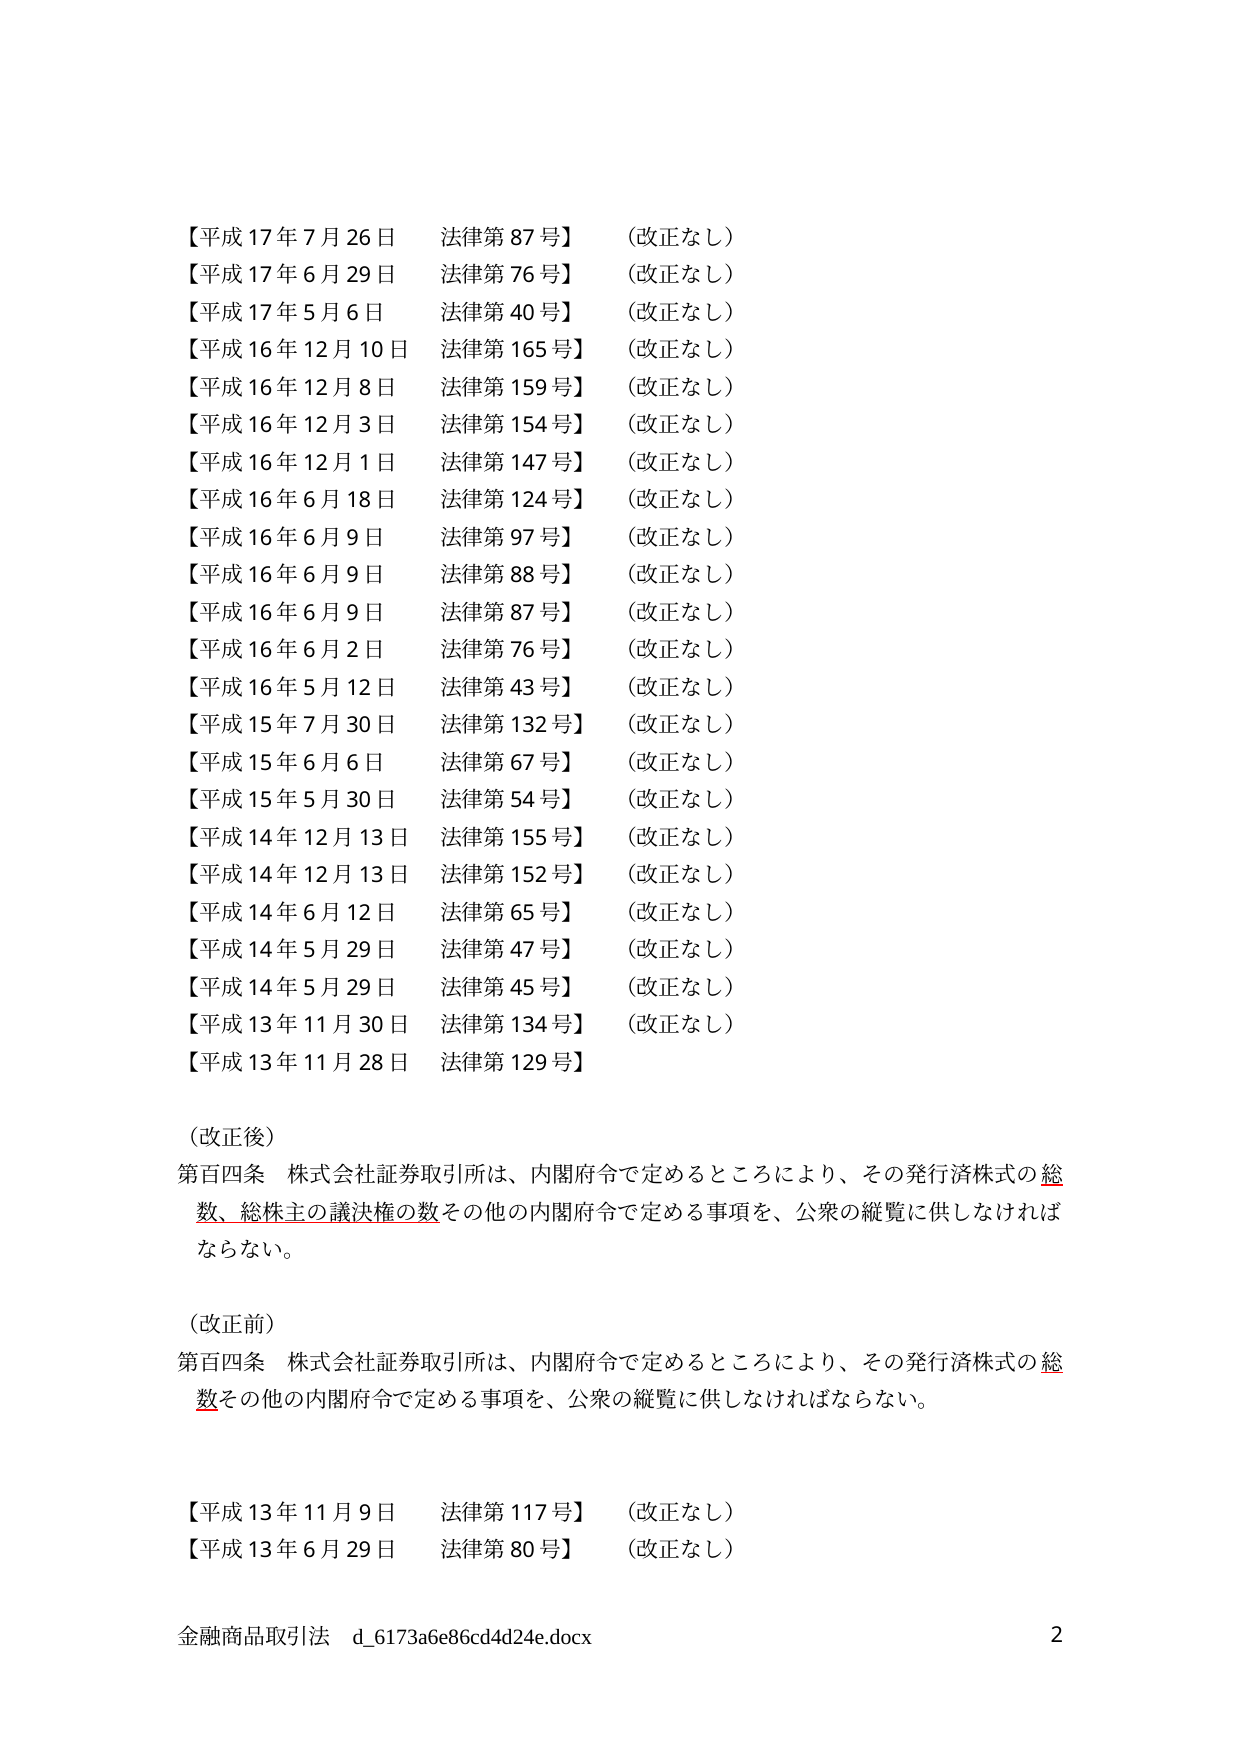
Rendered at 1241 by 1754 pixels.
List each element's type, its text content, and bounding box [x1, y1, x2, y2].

text 【平成14年5月29日 法律第47号】 （改正なし） [177, 929, 1063, 967]
text 【平成16年6月18日 法律第124号】 （改正なし） [177, 479, 1063, 517]
text 【平成16年6月2日 法律第76号】 （改正なし） [177, 629, 1063, 667]
text 【平成16年12月1日 法律第147号】 （改正なし） [177, 442, 1063, 479]
text 【平成17年5月6日 法律第40号】 （改正なし） [177, 292, 1063, 329]
text （改正前） [177, 1304, 1063, 1342]
text 【平成13年11月28日 法律第129号】 [177, 1042, 1063, 1079]
text 【平成13年11月30日 法律第134号】 （改正なし） [177, 1004, 1063, 1042]
text 【平成16年12月8日 法律第159号】 （改正なし） [177, 367, 1063, 404]
text 【平成14年6月12日 法律第65号】 （改正なし） [177, 892, 1063, 929]
text 【平成16年6月9日 法律第88号】 （改正なし） [177, 554, 1063, 592]
text 【平成16年12月10日 法律第165号】 （改正なし） [177, 329, 1063, 367]
text 第百四条 株式会社証券取引所は、内閣府令で定めるところにより、その発行済株式の総数、総株主の議決権の数その他の内閣府令で定める事項を、公衆の縦覧に供しなければならない。 [177, 1154, 1063, 1267]
text 【平成14年12月13日 法律第152号】 （改正なし） [177, 854, 1063, 892]
text 第百四条 株式会社証券取引所は、内閣府令で定めるところにより、その発行済株式の総数その他の内閣府令で定める事項を、公衆の縦覧に供しなければならない。 [177, 1342, 1063, 1417]
text 【平成16年6月9日 法律第87号】 （改正なし） [177, 592, 1063, 629]
text 【平成15年7月30日 法律第132号】 （改正なし） [177, 704, 1063, 742]
text 【平成13年11月9日 法律第117号】 （改正なし） [177, 1492, 1063, 1529]
text 【平成15年6月6日 法律第67号】 （改正なし） [177, 742, 1063, 779]
text （改正後） [177, 1117, 1063, 1154]
text 【平成14年12月13日 法律第155号】 （改正なし） [177, 817, 1063, 854]
text 【平成16年5月12日 法律第43号】 （改正なし） [177, 667, 1063, 704]
text 【平成15年5月30日 法律第54号】 （改正なし） [177, 779, 1063, 817]
text 【平成17年7月26日 法律第87号】 （改正なし） [177, 217, 1063, 254]
text 【平成17年6月29日 法律第76号】 （改正なし） [177, 254, 1063, 292]
text 【平成13年6月29日 法律第80号】 （改正なし） [177, 1529, 1063, 1567]
text 【平成16年6月9日 法律第97号】 （改正なし） [177, 517, 1063, 554]
text 【平成16年12月3日 法律第154号】 （改正なし） [177, 404, 1063, 442]
text 【平成14年5月29日 法律第45号】 （改正なし） [177, 967, 1063, 1004]
